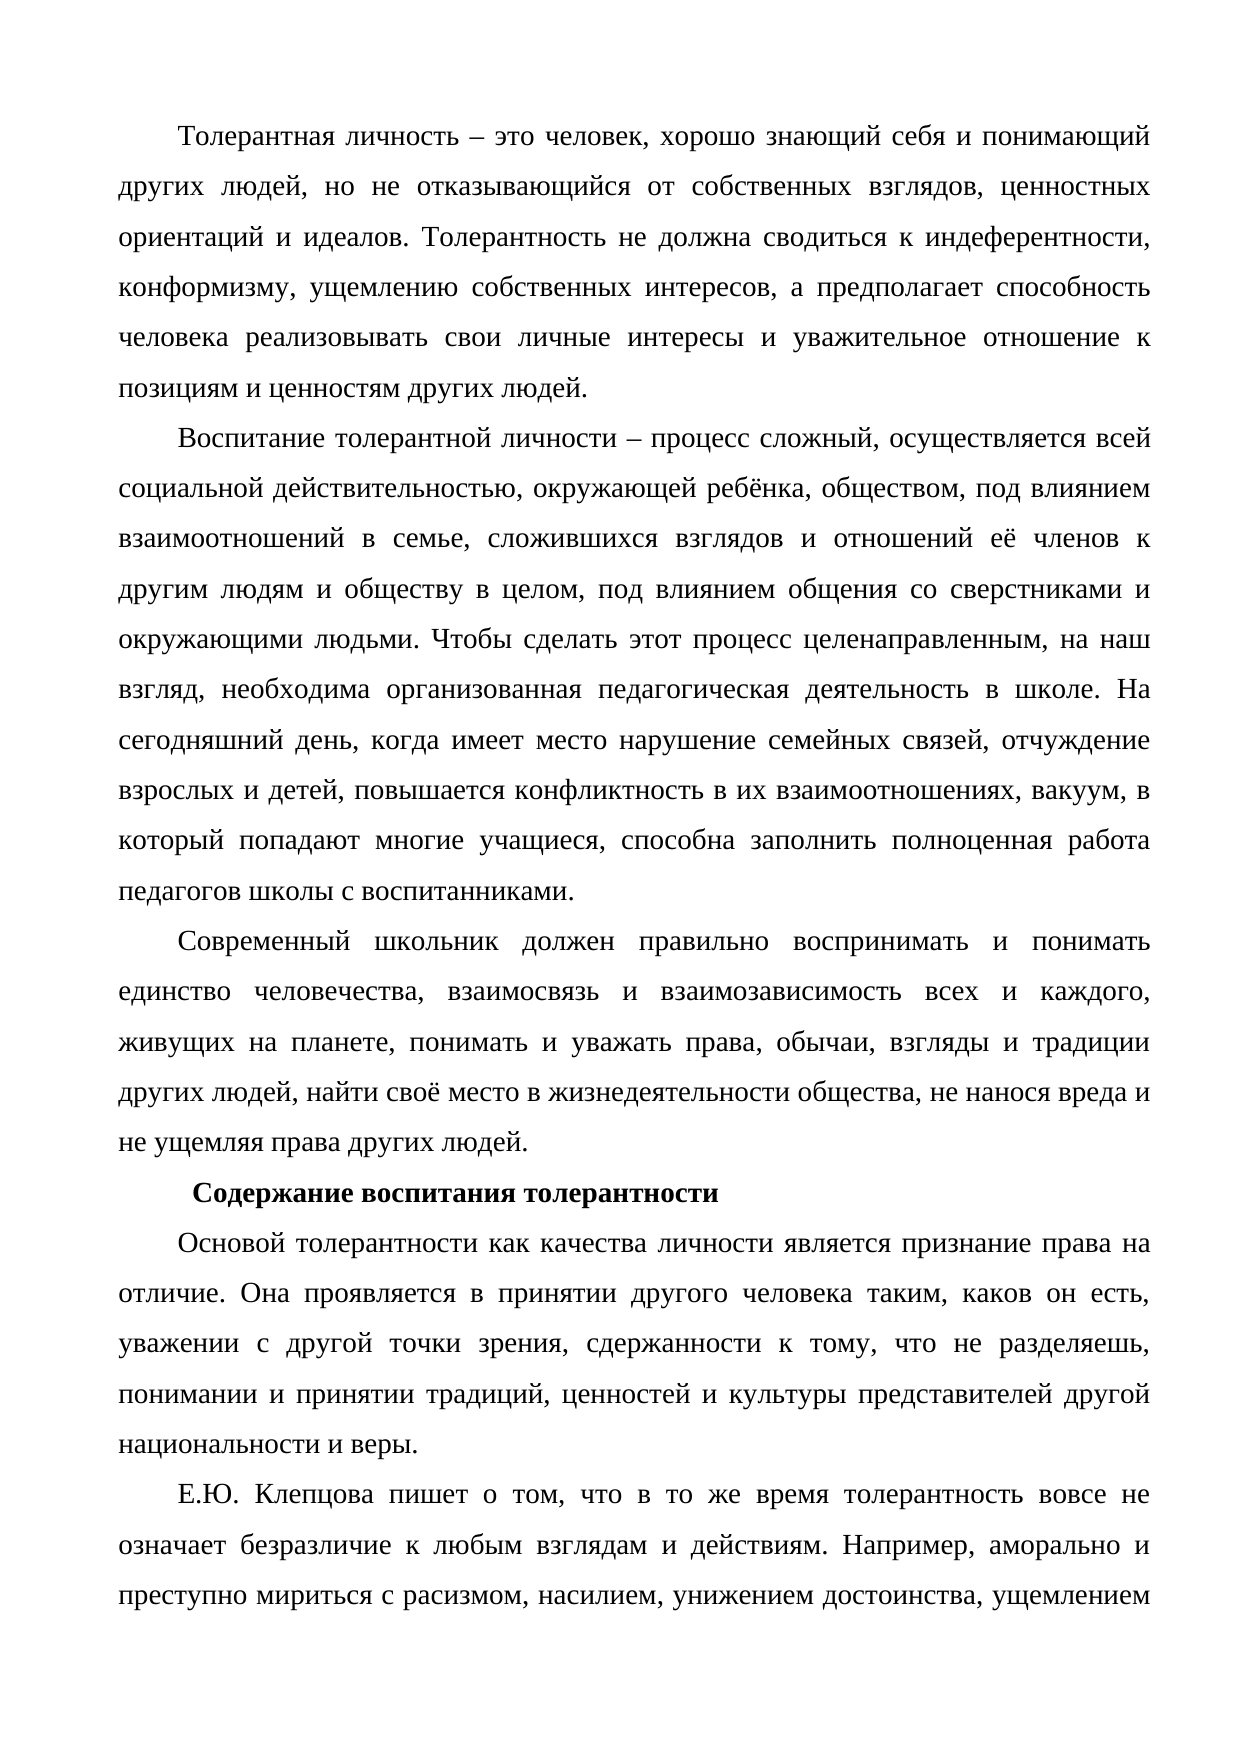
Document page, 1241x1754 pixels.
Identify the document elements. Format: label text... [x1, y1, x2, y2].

text Воспитание толерантной личности – процесс сложный, осуществляется всей социальной действительностью, окружающей ребёнка, обществом, под влиянием взаимоотношений в семье, сложившихся взглядов и отношений её членов к другим людям и обществу в целом, под влиянием общения со сверстниками и окружающими людьми. Чтобы сделать этот процесс целенаправленным, на наш взгляд, необходима организованная педагогическая деятельность в школе. На сегодняшний день, когда имеет место нарушение семейных связей, отчуждение взрослых и детей, повышается конфликтность в их взаимоотношениях, вакуум, в который попадают многие учащиеся, способна заполнить полноценная работа педагогов школы с воспитанниками. [118, 420, 1152, 906]
text Толерантная личность – это человек, хорошо знающий себя и понимающий других людей, но не отказывающийся от собственных взглядов, ценностных ориентаций и идеалов. Толерантность не должна сводиться к индеферентности, конформизму, ущемлению собственных интересов, а предполагает способность человека реализовывать свои личные интересы и уважительное отношение к позициям и ценностям других людей. [118, 118, 1152, 403]
text Основой толерантности как качества личности является признание права на отличие. Она проявляется в принятии другого человека таким, каков он есть, уважении с другой точки зрения, сдержанности к тому, что не разделяешь, понимании и принятии традиций, ценностей и культуры представителей другой национальности и веры. [118, 1225, 1152, 1460]
text Современный школьник должен правильно воспринимать и понимать единство человечества, взаимосвязь и взаимозависимость всех и каждого, живущих на планете, понимать и уважать права, обычаи, взгляды и традиции других людей, найти своё место в жизнедеятельности общества, не нанося вреда и не ущемляя права других людей. [118, 923, 1152, 1158]
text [118, 1477, 1152, 1611]
text Содержание воспитания толерантности [118, 1175, 1152, 1208]
